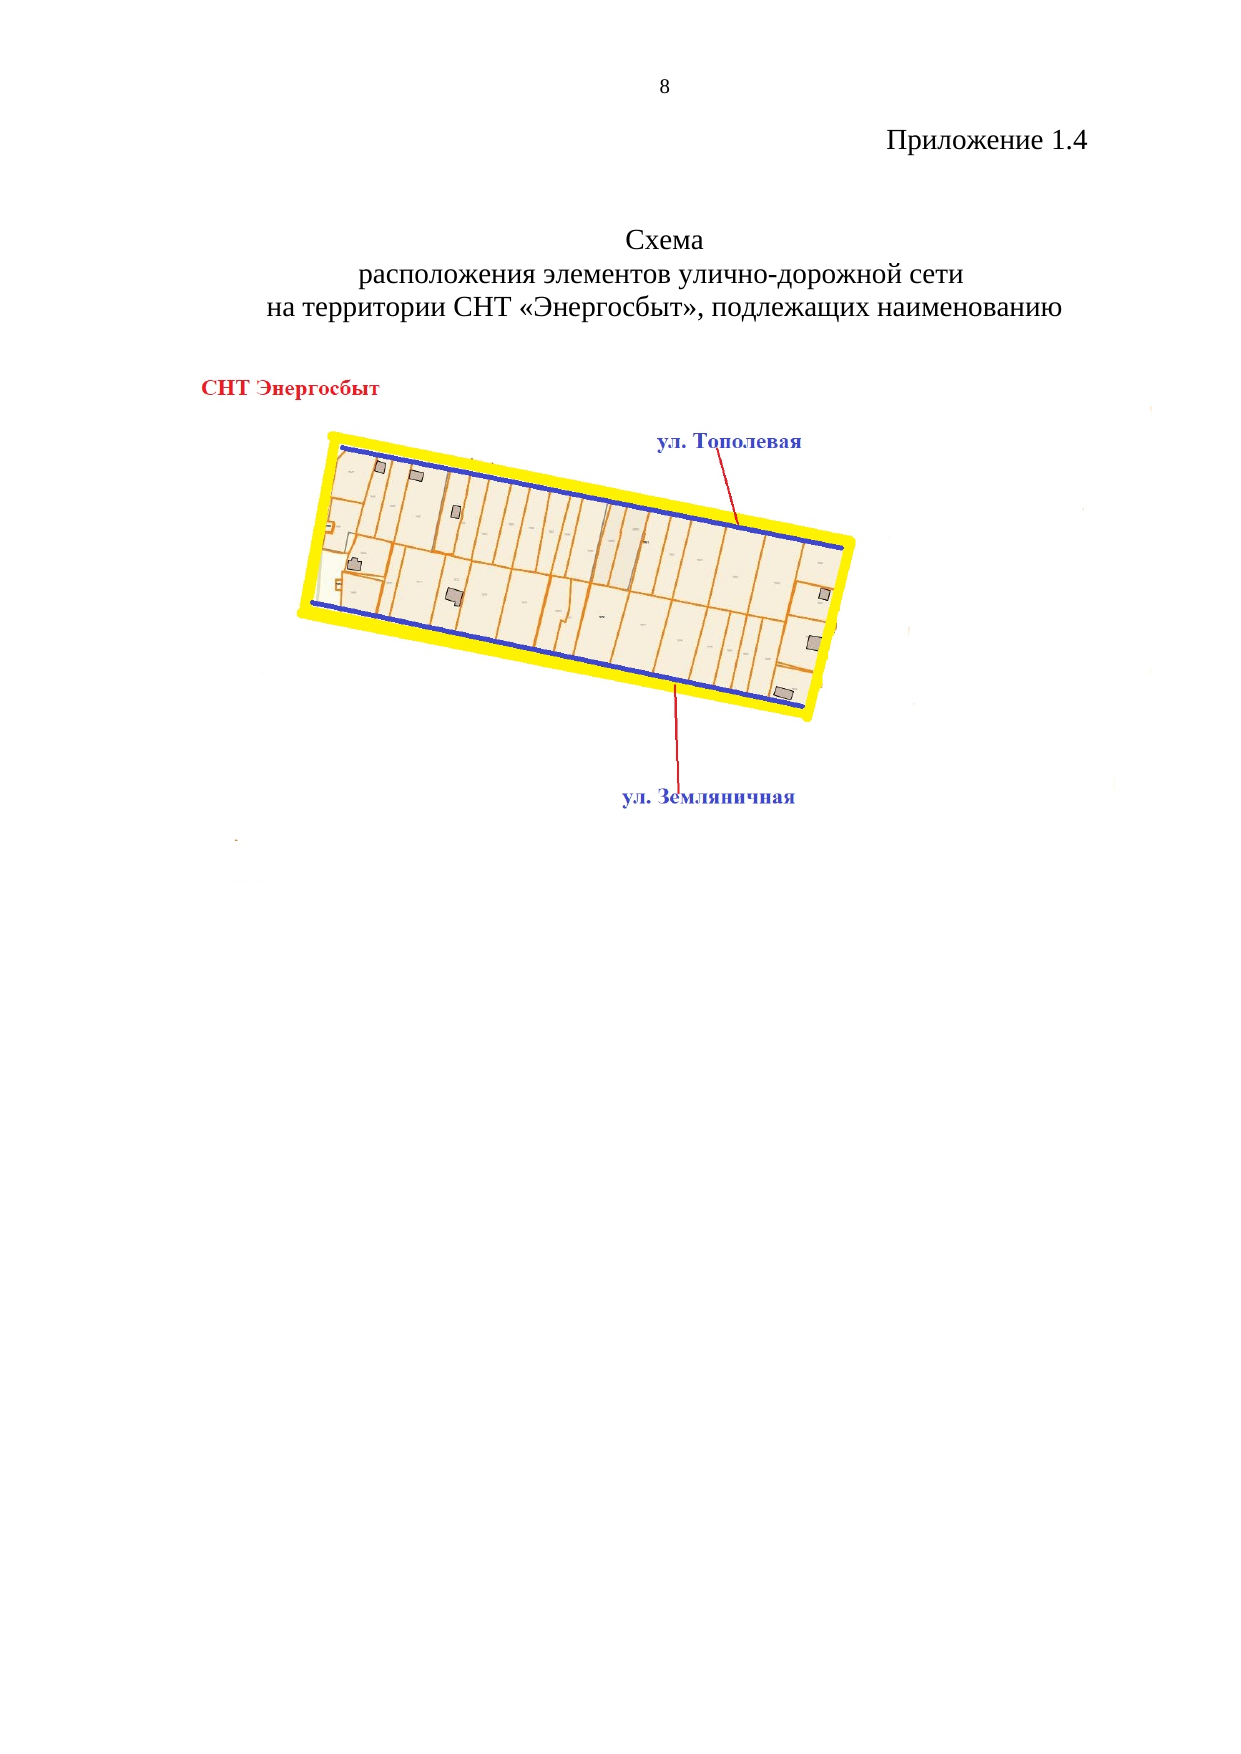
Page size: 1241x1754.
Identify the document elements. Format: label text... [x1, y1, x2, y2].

text расположения элементов улично-дорожной сети на территории СНТ «Энергосбыт», подлежащих наименованию [177, 256, 1152, 323]
text Схема [177, 222, 1152, 256]
picture [177, 356, 1152, 882]
text Приложение 1.4 [177, 122, 1152, 155]
